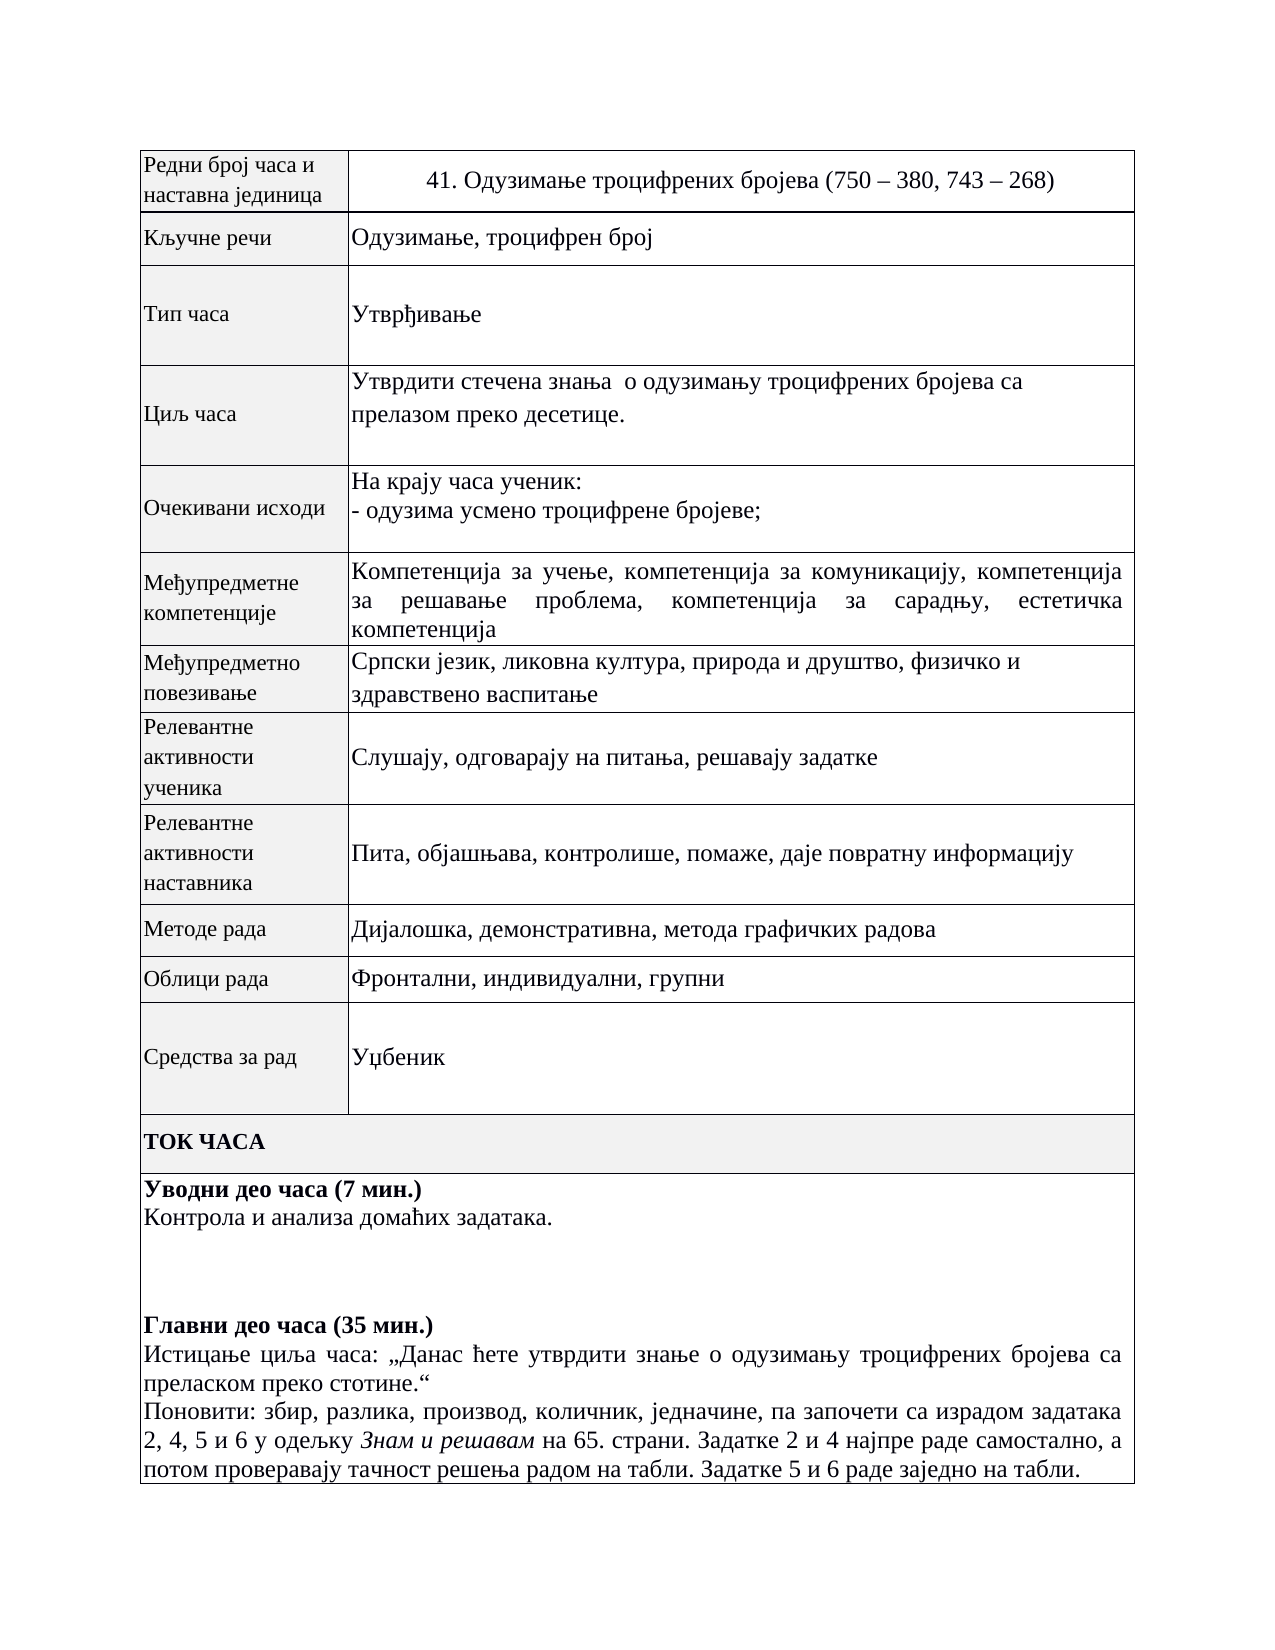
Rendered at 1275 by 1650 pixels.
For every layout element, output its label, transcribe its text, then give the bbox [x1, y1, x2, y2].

table_cell Дијалошка, демонстративна, метода графичких радова [349, 905, 1134, 956]
table_cell Кључне речи [141, 213, 348, 265]
table_cell На крају часа ученик: - одузима усмено троцифрене бројеве; [349, 466, 1134, 552]
table_cell Међупредметне компетенције [141, 553, 348, 645]
table_cell ТОК ЧАСА [141, 1115, 1134, 1173]
table_cell Релевантне активности ученика [141, 713, 348, 804]
table_cell Редни број часа и наставна јединица [141, 151, 348, 211]
table_cell Тип часа [141, 266, 348, 365]
table_cell Релевантне активности наставника [141, 805, 348, 904]
table_cell Очекивани исходи [141, 466, 348, 552]
table_cell Слушају, одговарају на питања, решавају задатке [349, 713, 1134, 804]
table_cell Уџбеник [349, 1003, 1134, 1113]
table_cell Пита, објашњава, контролише, помаже, даје повратну информацију [349, 805, 1134, 904]
table_cell Методе рада [141, 905, 348, 956]
table_cell Српски језик, ликовна култура, природа и друштво, физичко и здравствено васпитање [349, 646, 1134, 712]
table_cell Циљ часа [141, 366, 348, 465]
table_cell Средства за рад [141, 1003, 348, 1113]
table_cell Облици рада [141, 957, 348, 1002]
table_cell Компетенција за учење, компетенција за комуникацију, компетенција за решавање проблема, компетенција за сарадњу, естетичка компетенција [349, 553, 1134, 645]
table_cell 41. Одузимање троцифрених бројева (750 – 380, 743 – 268) [349, 151, 1134, 211]
table_cell Међупредметно повезивање [141, 646, 348, 712]
table_cell Утврђивање [349, 266, 1134, 365]
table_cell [141, 1174, 1134, 1483]
table_cell Одузимање, троцифрен број [349, 213, 1134, 265]
table_cell Утврдити стечена знања о одузимању троцифрених бројева са прелазом преко десетице. [349, 366, 1134, 465]
table_cell Фронтални, индивидуални, групни [349, 957, 1134, 1002]
